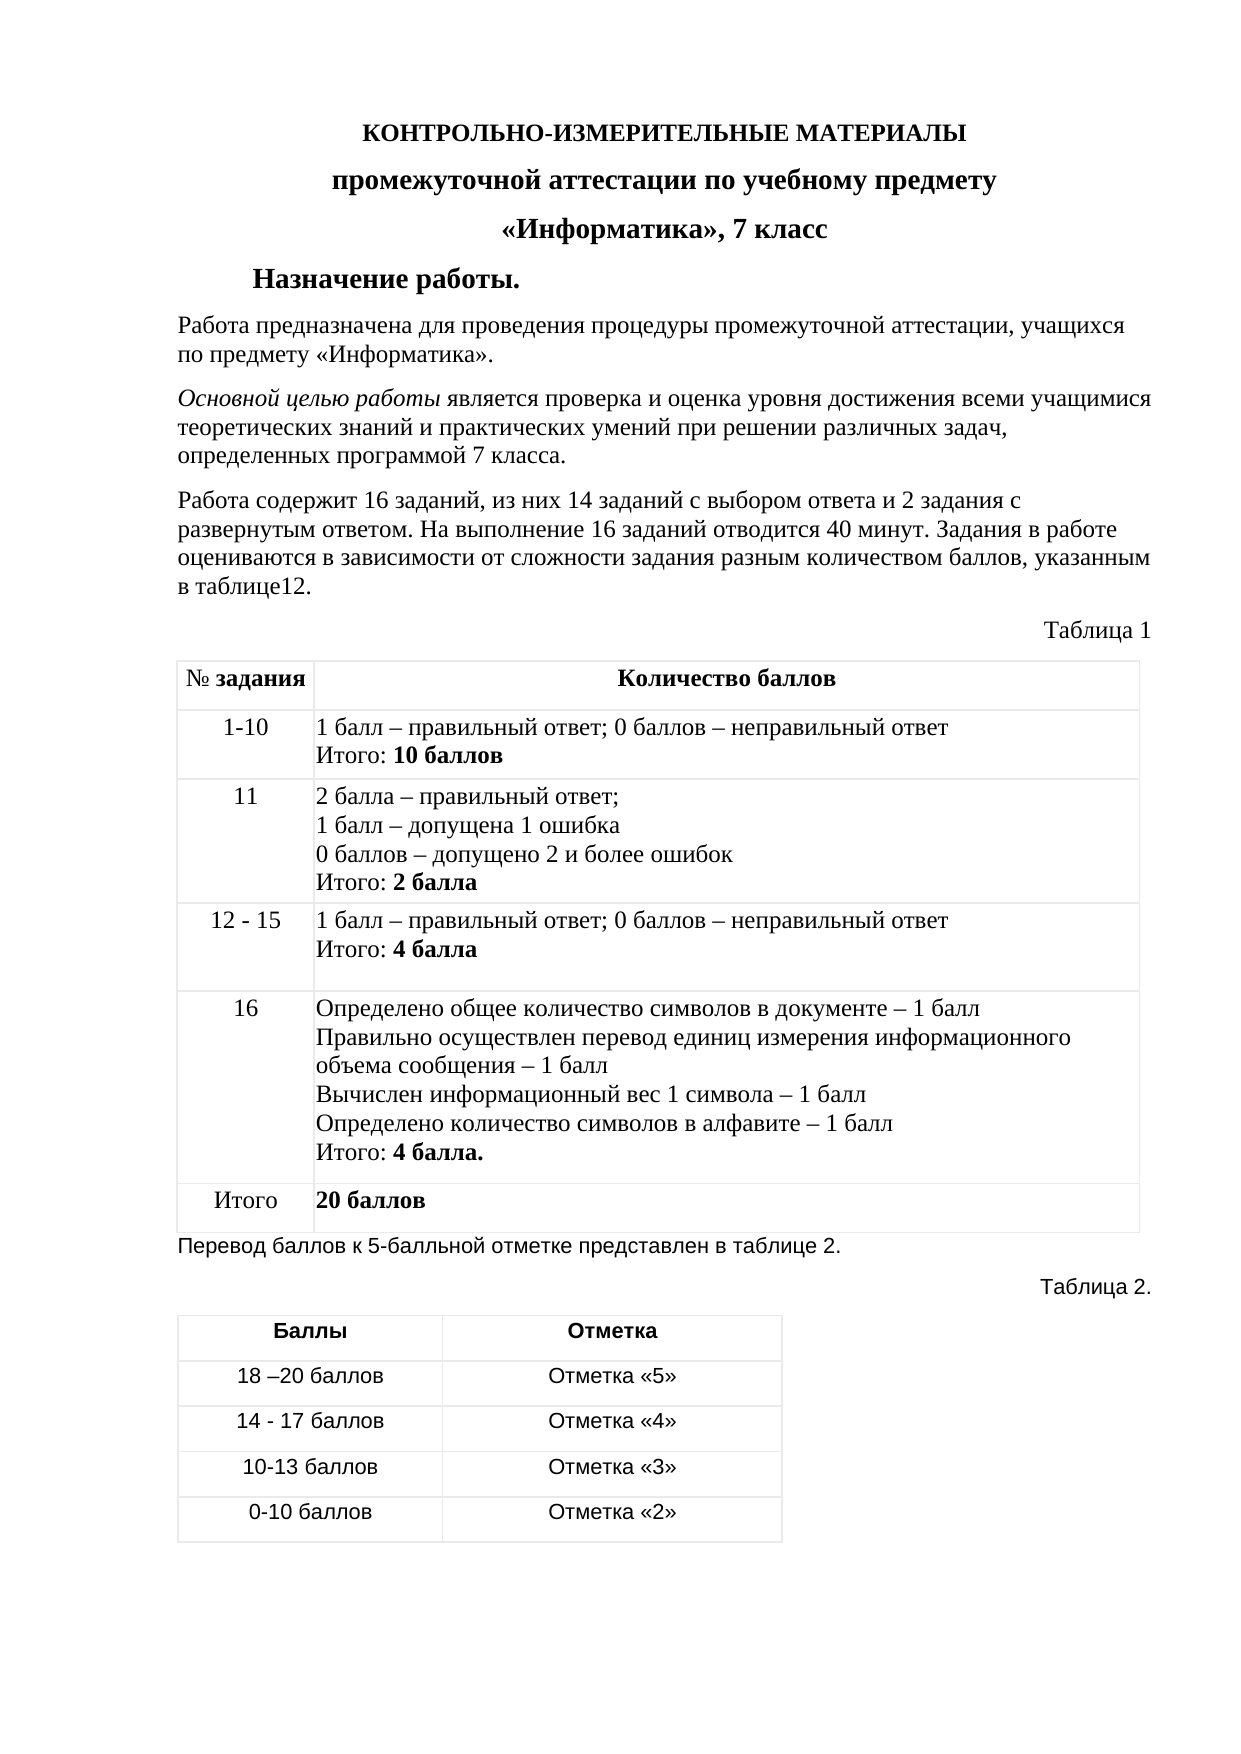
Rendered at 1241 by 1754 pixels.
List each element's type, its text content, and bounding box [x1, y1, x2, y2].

table_cell Отметка «5» [443, 1362, 781, 1405]
table_cell 18 –20 баллов [179, 1362, 442, 1405]
text Работа предназначена для проведения процедуры промежуточной аттестации, учащихся по предмету «Информатика». [177, 310, 1152, 367]
text Перевод баллов к 5-балльной отметке представлен в таблице 2. [177, 1233, 1152, 1258]
text Назначение работы. [252, 261, 1152, 294]
table_cell 11 [178, 780, 313, 902]
table_cell 1-10 [178, 711, 313, 778]
table_cell Определено общее количество символов в документе – 1 балл Правильно осуществлен перевод единиц измерения информационного объема сообщения – 1 балл Вычислен информационный вес 1 символа – 1 балл Определено количество символов в алфавите – 1 балл Итого: 4 балла. [315, 992, 1139, 1183]
table_cell Отметка «3» [443, 1452, 781, 1496]
table_cell 1 балл – правильный ответ; 0 баллов – неправильный ответ Итого: 4 балла [315, 904, 1139, 990]
table_cell 20 баллов [315, 1184, 1139, 1231]
table_cell Отметка «4» [443, 1407, 781, 1451]
text Основной целью работы является проверка и оценка уровня достижения всеми учащимися теоретических знаний и практических умений при решении различных задач, определенных программой 7 класса. [177, 383, 1152, 469]
table_cell 10-13 баллов [179, 1452, 442, 1496]
table_cell 1 балл – правильный ответ; 0 баллов – неправильный ответ Итого: 10 баллов [315, 711, 1139, 778]
table_cell Отметка «2» [443, 1498, 781, 1541]
text Работа содержит 16 заданий, из них 14 заданий с выбором ответа и 2 задания с развернутым ответом. На выполнение 16 заданий отводится 40 минут. Задания в работе оцениваются в зависимости от сложности задания разным количеством баллов, указанным в таблице12. [177, 485, 1152, 600]
text Таблица 1 [177, 616, 1152, 644]
table_header Отметка [443, 1316, 781, 1360]
table_cell 2 балла – правильный ответ; 1 балл – допущена 1 ошибка 0 баллов – допущено 2 и более ошибок Итого: 2 балла [315, 780, 1139, 902]
table_header Количество баллов [315, 662, 1139, 709]
table_header № задания [178, 662, 313, 709]
text «Информатика», 7 класс [177, 212, 1152, 245]
table_cell 14 - 17 баллов [179, 1407, 442, 1451]
table_cell 0-10 баллов [179, 1498, 442, 1541]
text КОНТРОЛЬНО-ИЗМЕРИТЕЛЬНЫЕ МАТЕРИАЛЫ [177, 118, 1152, 147]
text Таблица 2. [177, 1274, 1152, 1299]
table_header Баллы [179, 1316, 442, 1360]
text промежуточной аттестации по учебному предмету [177, 162, 1152, 196]
table_cell 12 - 15 [178, 904, 313, 990]
table_cell Итого [178, 1184, 313, 1231]
table_cell 16 [178, 992, 313, 1183]
